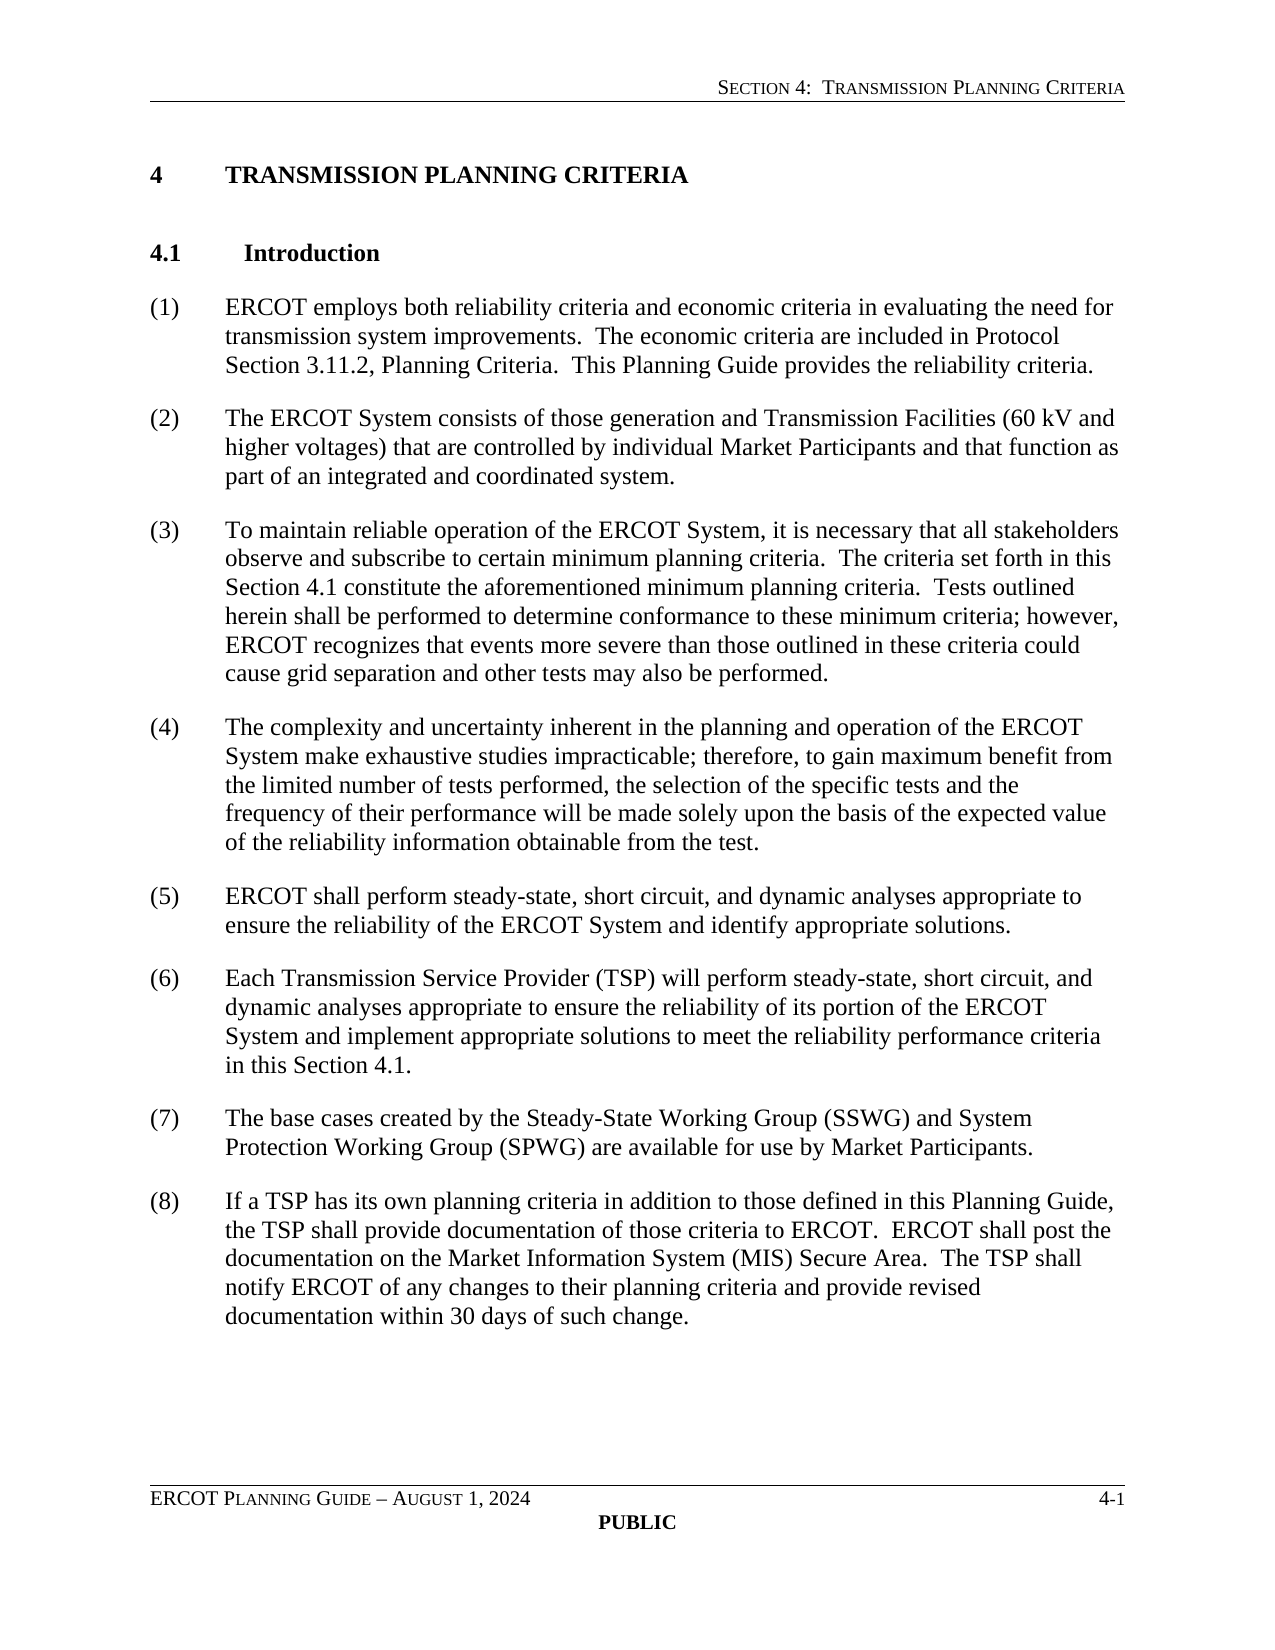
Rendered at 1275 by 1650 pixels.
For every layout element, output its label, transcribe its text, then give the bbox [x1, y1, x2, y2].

text (3) To maintain reliable operation of the ERCOT System, it is necessary that all stakeholders observe and subscribe to certain minimum planning criteria. The criteria set forth in this Section 4.1 constitute the aforementioned minimum planning criteria. Tests outlined herein shall be performed to determine conformance to these minimum criteria; however, ERCOT recognizes that events more severe than those outlined in these criteria could cause grid separation and other tests may also be performed. [150, 515, 1125, 687]
text (8) If a TSP has its own planning criteria in addition to those defined in this Planning Guide, the TSP shall provide documentation of those criteria to ERCOT. ERCOT shall post the documentation on the Market Information System (MIS) Secure Area. The TSP shall notify ERCOT of any changes to their planning criteria and provide revised documentation within 30 days of such change. [150, 1186, 1125, 1330]
text (6) Each Transmission Service Provider (TSP) will perform steady-state, short circuit, and dynamic analyses appropriate to ensure the reliability of its portion of the ERCOT System and implement appropriate solutions to meet the reliability performance criteria in this Section 4.1. [150, 963, 1125, 1078]
text (5) ERCOT shall perform steady-state, short circuit, and dynamic analyses appropriate to ensure the reliability of the ERCOT System and identify appropriate solutions. [150, 881, 1125, 938]
text (2) The ERCOT System consists of those generation and Transmission Facilities (60 kV and higher voltages) that are controlled by individual Market Participants and that function as part of an integrated and coordinated system. [150, 403, 1125, 490]
text (1) ERCOT employs both reliability criteria and economic criteria in evaluating the need for transmission system improvements. The economic criteria are included in Protocol Section 3.11.2, Planning Criteria. This Planning Guide provides the reliability criteria. [150, 292, 1125, 378]
text (4) The complexity and uncertainty inherent in the planning and operation of the ERCOT System make exhaustive studies impracticable; therefore, to gain maximum benefit from the limited number of tests performed, the selection of the specific tests and the frequency of their performance will be made solely upon the basis of the expected value of the reliability information obtainable from the test. [150, 712, 1125, 856]
text 4.1 Introduction [150, 238, 1125, 267]
subtitle 4 tRANSMISSION pLANNING CRITERIA [150, 160, 1125, 188]
text (7) The base cases created by the Steady-State Working Group (SSWG) and System Protection Working Group (SPWG) are available for use by Market Participants. [150, 1103, 1125, 1161]
